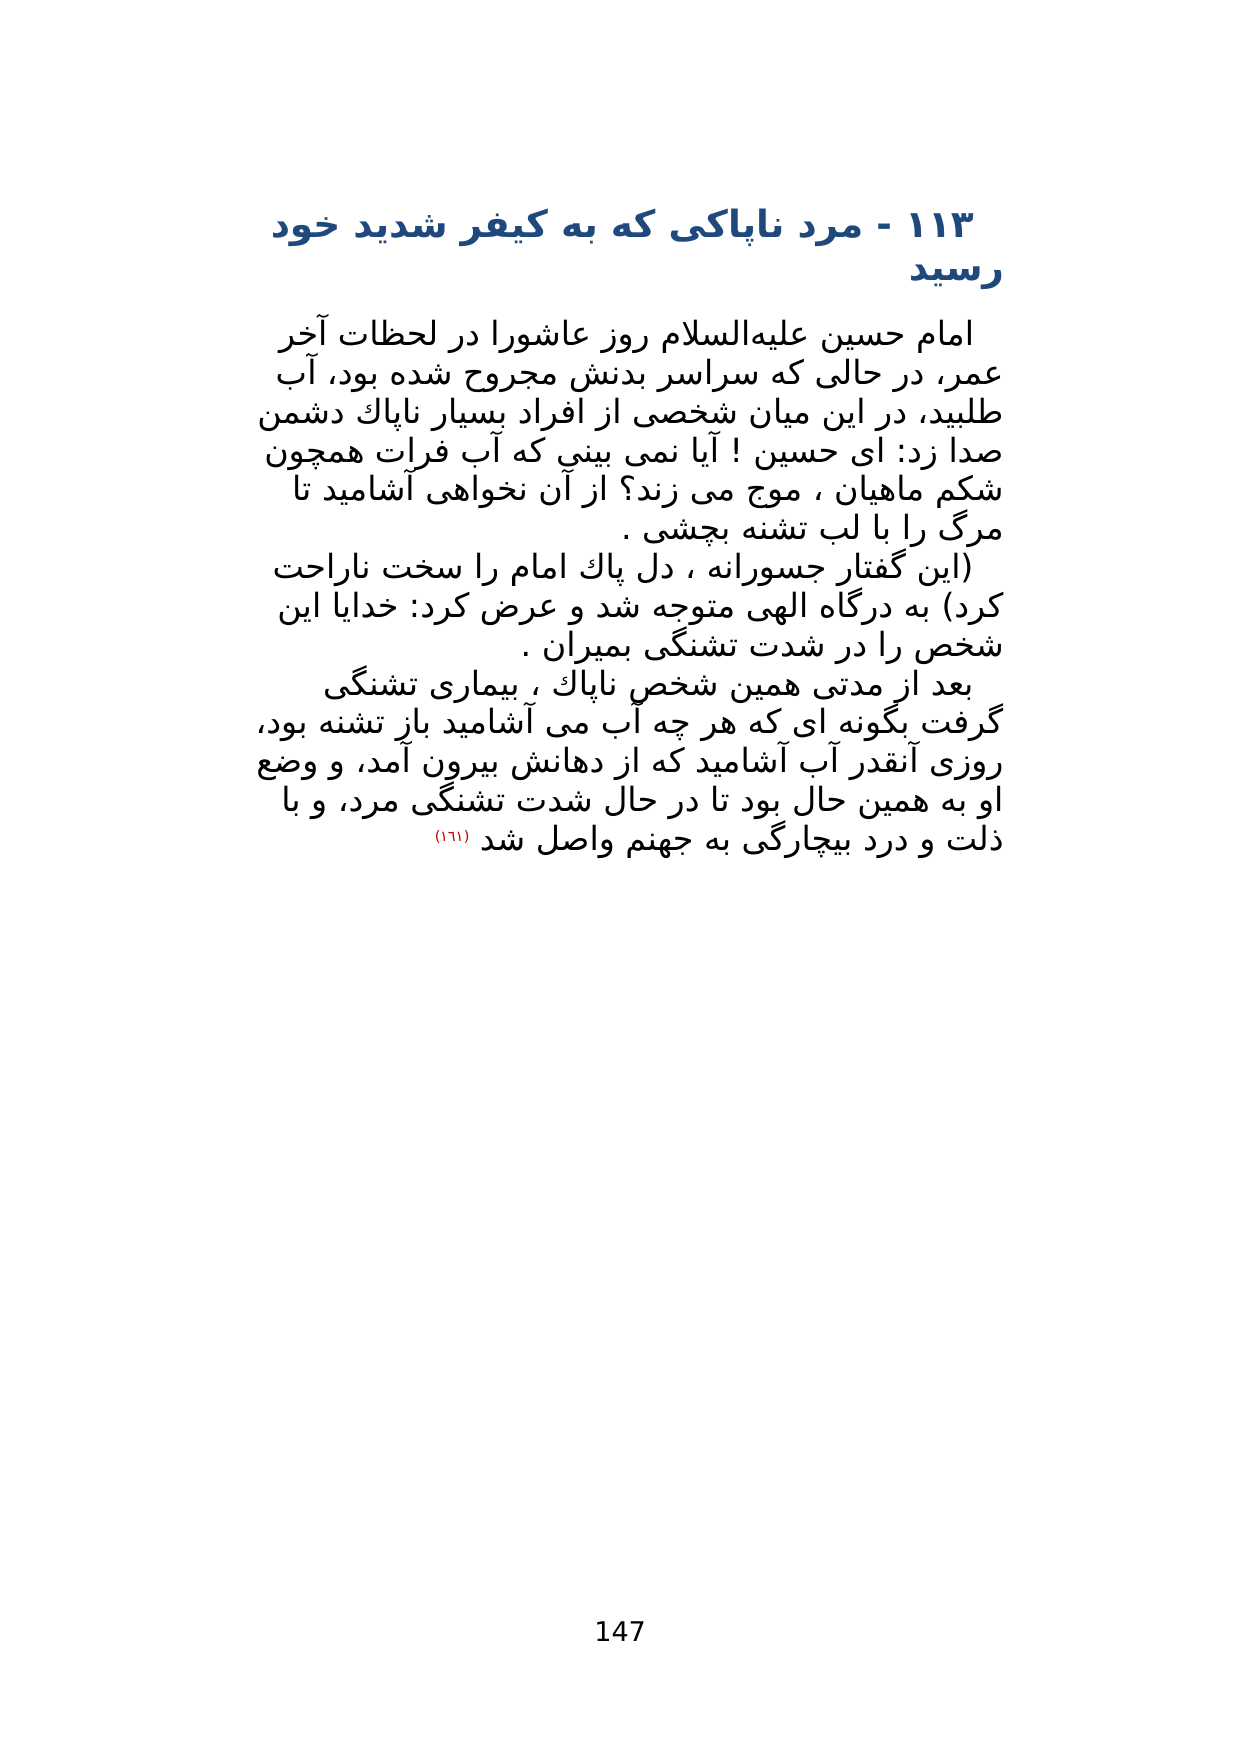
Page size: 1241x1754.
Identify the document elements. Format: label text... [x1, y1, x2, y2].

text بعد از مدتى همين شخص ناپاك ، بيمارى تشنگى گرفت بگونه اى كه هر چه آب مى آشاميد باز تشنه بود، روزى آنقدر آب آشاميد كه از دهانش بيرون آمد، و وضع او به همين حال بود تا در حال شدت تشنگى مرد، و با ذلت و درد بيچارگى به جهنم واصل شد (١٦١) [236, 664, 1004, 858]
subtitle ١١٣ - مرد ناپاكى كه به كيفر شديد خود رسيد [236, 202, 1004, 289]
text (اين گفتار جسورانه ، دل پاك امام را سخت ناراحت كرد) به درگاه الهى متوجه شد و عرض كرد: خدايا اين شخص را در شدت تشنگى بميران . [236, 548, 1004, 664]
text امام حسين عليه‌السلام روز عاشورا در لحظات آخر عمر، در حالى كه سراسر بدنش مجروح شده بود، آب طلبيد، در اين ميان شخصى از افراد بسيار ناپاك دشمن صدا زد: اى حسين ! آيا نمى بينى كه آب فرات همچون شكم ماهيان ، موج مى زند؟ از آن نخواهى آشاميد تا مرگ را با لب تشنه بچشى . [236, 314, 1004, 548]
